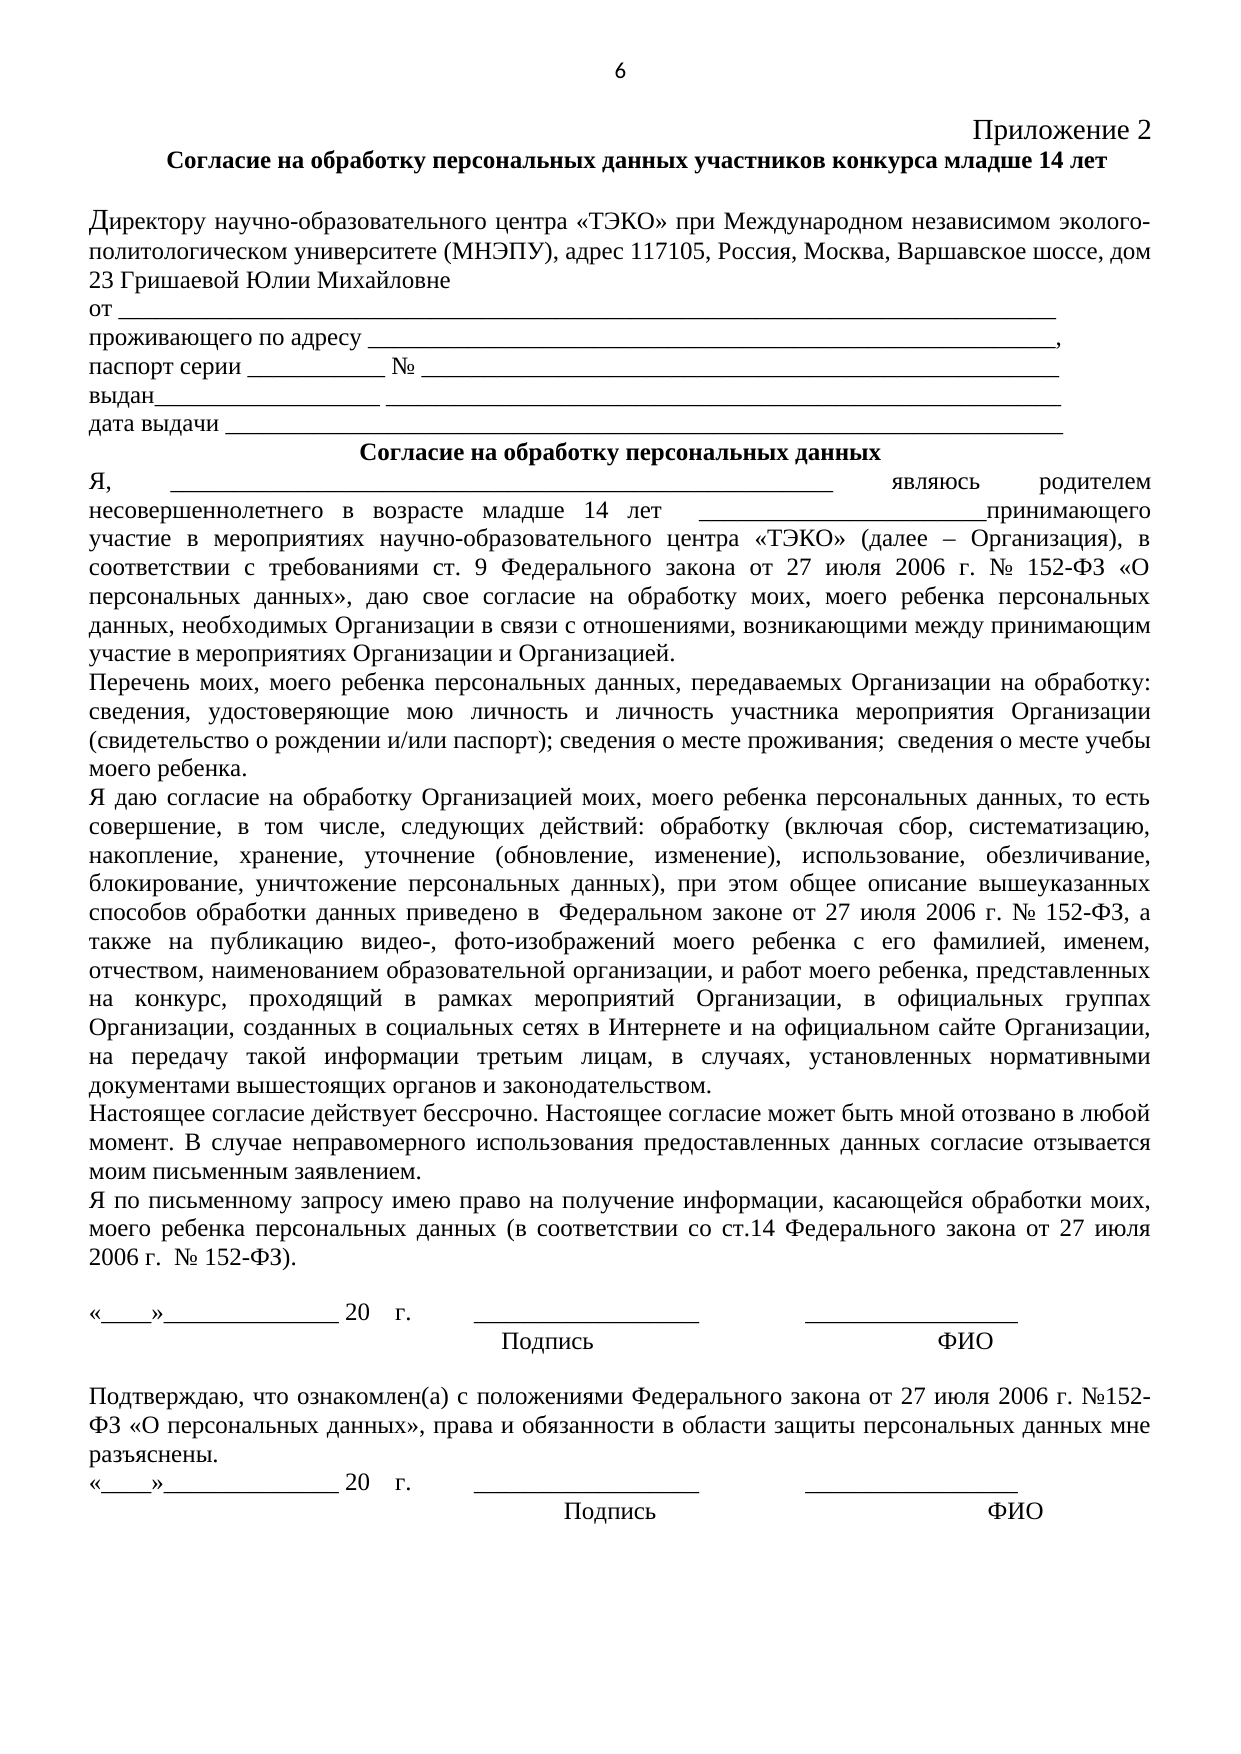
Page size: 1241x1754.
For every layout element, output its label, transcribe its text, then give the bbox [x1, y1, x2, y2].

text Перечень моих, моего ребенка персональных данных, передаваемых Организации на обработку: сведения, удостоверяющие мою личность и личность участника мероприятия Организации (свидетельство о рождении и/или паспорт); сведения о месте проживания; сведения о месте учебы моего ребенка. [89, 667, 1152, 782]
text дата выдачи ___________________________________________________________________ [89, 408, 1152, 437]
text Я по письменному запросу имею право на получение информации, касающейся обработки моих, моего ребенка персональных данных (в соответствии со ст.14 Федерального закона от 27 июля 2006 г. № 152-ФЗ). [89, 1185, 1152, 1271]
text Я даю согласие на обработку Организацией моих, моего ребенка персональных данных, то есть совершение, в том числе, следующих действий: обработку (включая сбор, систематизацию, накопление, хранение, уточнение (обновление, изменение), использование, обезличивание, блокирование, уничтожение персональных данных), при этом общее описание вышеуказанных способов обработки данных приведено в Федеральном законе от 27 июля 2006 г. № 152-ФЗ, а также на публикацию видео-, фото-изображений моего ребенка с его фамилией, именем, отчеством, наименованием образовательной организации, и работ моего ребенка, представленных на конкурс, проходящий в рамках мероприятий Организации, в официальных группах Организации, созданных в социальных сетях в Интернете и на официальном сайте Организации, на передачу такой информации третьим лицам, в случаях, установленных нормативными документами вышестоящих органов и законодательством. [89, 782, 1152, 1098]
text паспорт серии ___________ № ___________________________________________________ [89, 351, 1152, 380]
text «____»______________ 20 г. __________________ _________________ [89, 1467, 1152, 1496]
text Согласие на обработку персональных данных участников конкурса младше 14 лет [89, 146, 1152, 174]
text Подпись ФИО [89, 1496, 1152, 1525]
text Директору научно-образовательного центра «ТЭКО» при Международном независимом эколого-политологическом университете (МНЭПУ), адрес 117105, Россия, Москва, Варшавское шоссе, дом 23 Гришаевой Юлии Михайловне [89, 202, 1152, 293]
text Приложение 2 [89, 112, 1152, 146]
text Подтверждаю, что ознакомлен(а) с положениями Федерального закона от 27 июля 2006 г. №152-ФЗ «О персональных данных», права и обязанности в области защиты персональных данных мне разъяснены. [89, 1381, 1152, 1467]
text Подпись ФИО [89, 1326, 1152, 1355]
text выдан__________________ ______________________________________________________ [89, 380, 1152, 408]
text проживающего по адресу _______________________________________________________, [89, 322, 1152, 351]
text «____»______________ 20 г. __________________ _________________ [89, 1297, 1152, 1326]
text Настоящее согласие действует бессрочно. Настоящее согласие может быть мной отозвано в любой момент. В случае неправомерного использования предоставленных данных согласие отзывается моим письменным заявлением. [89, 1098, 1152, 1185]
text Согласие на обработку персональных данных [89, 437, 1152, 466]
text от ___________________________________________________________________________ [89, 293, 1152, 322]
text Я, _____________________________________________________ являюсь родителем несовершеннолетнего в возрасте младше 14 лет _______________________принимающего участие в мероприятиях научно-образовательного центра «ТЭКО» (далее – Организация), в соответствии с требованиями ст. 9 Федерального закона от 27 июля 2006 г. № 152-ФЗ «О персональных данных», даю свое согласие на обработку моих, моего ребенка персональных данных, необходимых Организации в связи с отношениями, возникающими между принимающим участие в мероприятиях Организации и Организацией. [89, 466, 1152, 667]
